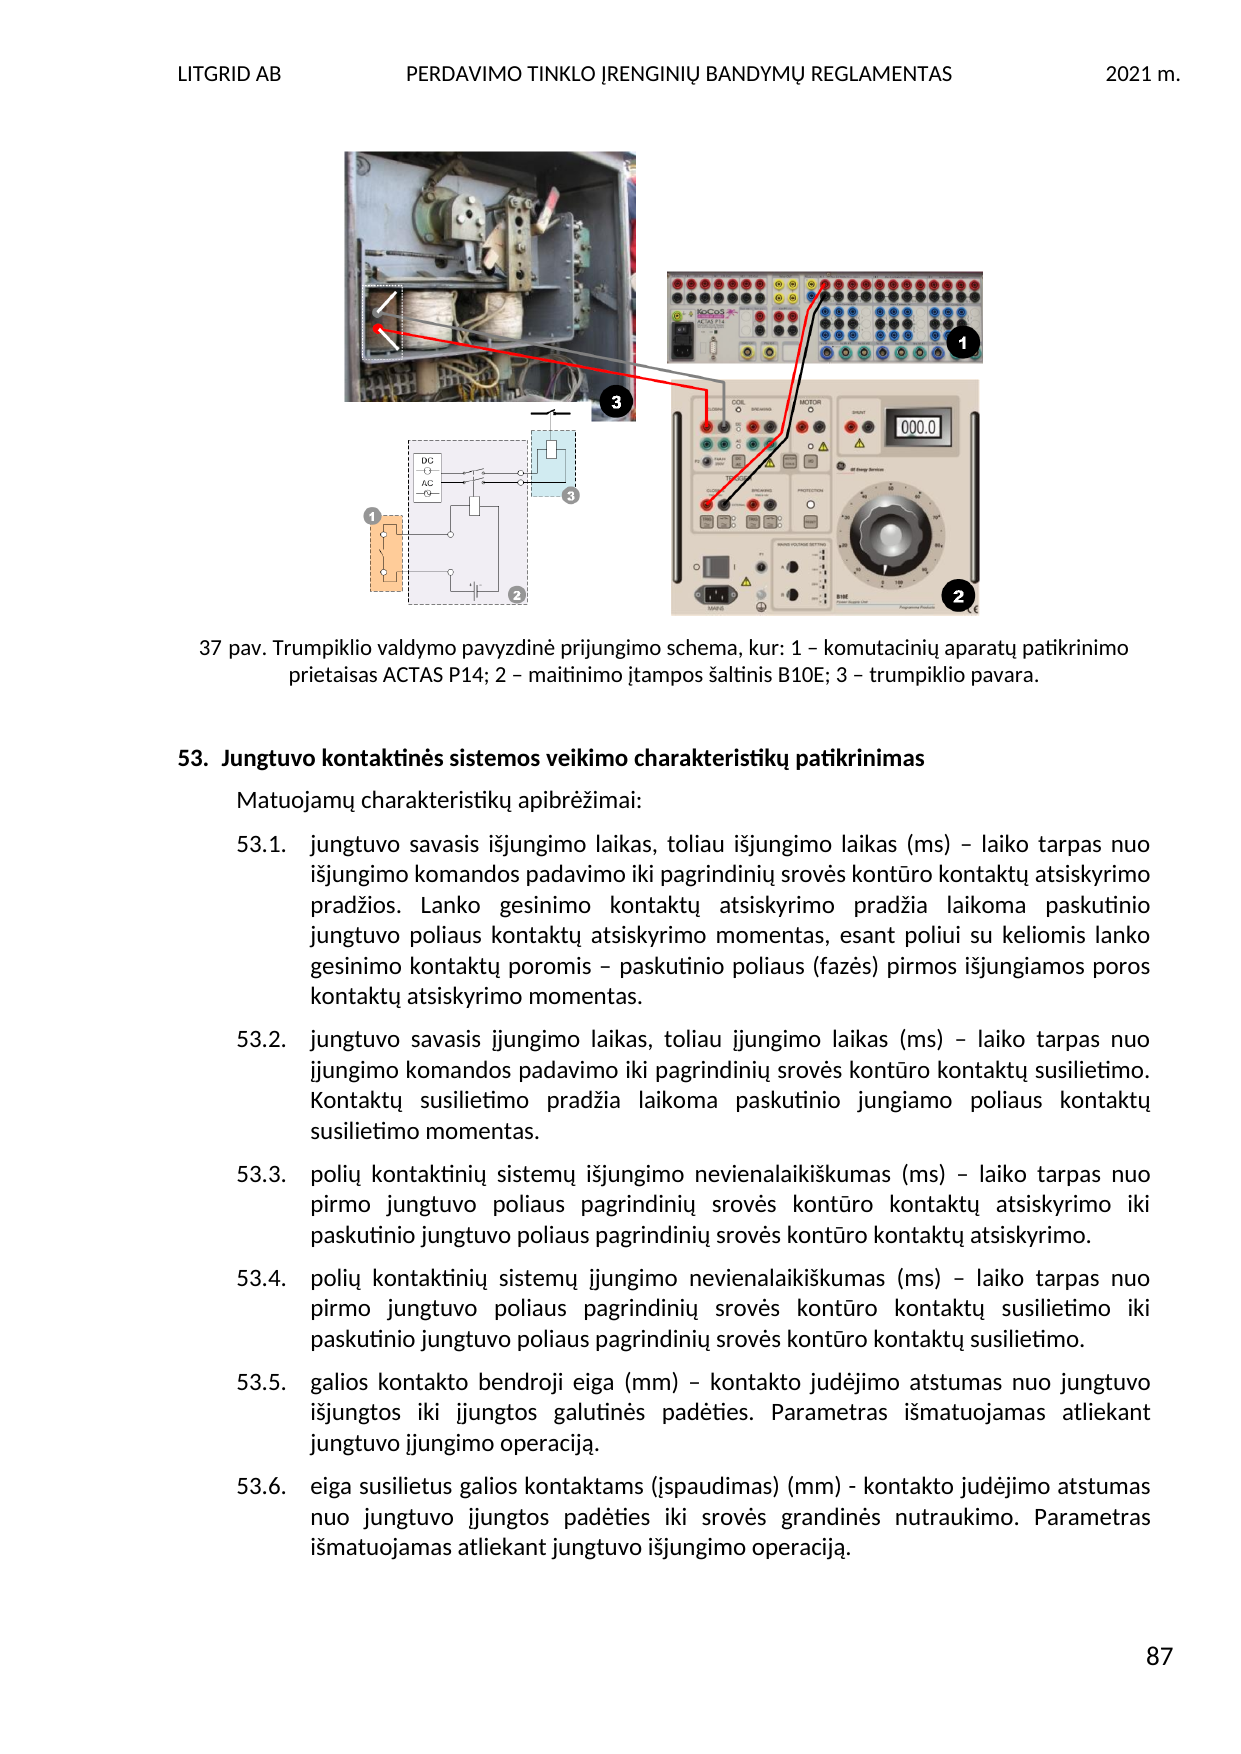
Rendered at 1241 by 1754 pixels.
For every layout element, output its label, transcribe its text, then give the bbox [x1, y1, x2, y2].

list Matuojamų charakteristikų apibrėžimai: [236, 785, 1152, 815]
text Jungtuvo kontaktinės sistemos veikimo charakteristikų patikrinimas [177, 742, 1152, 772]
list jungtuvo savasis išjungimo laikas, toliau išjungimo laikas (ms) – laiko tarpas nuo išjungimo komandos padavimo iki pagrindinių srovės kontūro kontaktų atsiskyrimo pradžios. Lanko gesinimo kontaktų atsiskyrimo pradžia laikoma paskutinio jungtuvo poliaus kontaktų atsiskyrimo momentas, esant poliui su keliomis lanko gesinimo kontaktų poromis – paskutinio poliaus (fazės) pirmos išjungiamos poros kontaktų atsiskyrimo momentas. [236, 828, 1152, 1011]
list galios kontakto bendroji eiga (mm) – kontakto judėjimo atstumas nuo jungtuvo išjungtos iki įjungtos galutinės padėties. Parametras išmatuojamas atliekant jungtuvo įjungimo operaciją. [236, 1366, 1152, 1458]
picture [340, 147, 989, 621]
list eiga susilietus galios kontaktams (įspaudimas) (mm) - kontakto judėjimo atstumas nuo jungtuvo įjungtos padėties iki srovės grandinės nutraukimo. Parametras išmatuojamas atliekant jungtuvo išjungimo operaciją. [236, 1470, 1152, 1562]
list polių kontaktinių sistemų išjungimo nevienalaikiškumas (ms) – laiko tarpas nuo pirmo jungtuvo poliaus pagrindinių srovės kontūro kontaktų atsiskyrimo iki paskutinio jungtuvo poliaus pagrindinių srovės kontūro kontaktų atsiskyrimo. [236, 1158, 1152, 1249]
list jungtuvo savasis įjungimo laikas, toliau įjungimo laikas (ms) – laiko tarpas nuo įjungimo komandos padavimo iki pagrindinių srovės kontūro kontaktų susilietimo. Kontaktų susilietimo pradžia laikoma paskutinio jungiamo poliaus kontaktų susilietimo momentas. [236, 1023, 1152, 1145]
list polių kontaktinių sistemų įjungimo nevienalaikiškumas (ms) – laiko tarpas nuo pirmo jungtuvo poliaus pagrindinių srovės kontūro kontaktų susilietimo iki paskutinio jungtuvo poliaus pagrindinių srovės kontūro kontaktų susilietimo. [236, 1262, 1152, 1353]
text pav. Trumpiklio valdymo pavyzdinė prijungimo schema, kur: 1 – komutacinių aparatų patikrinimo prietaisas ACTAS P14; 2 – maitinimo įtampos šaltinis B10E; 3 – trumpiklio pavara. [177, 633, 1152, 689]
